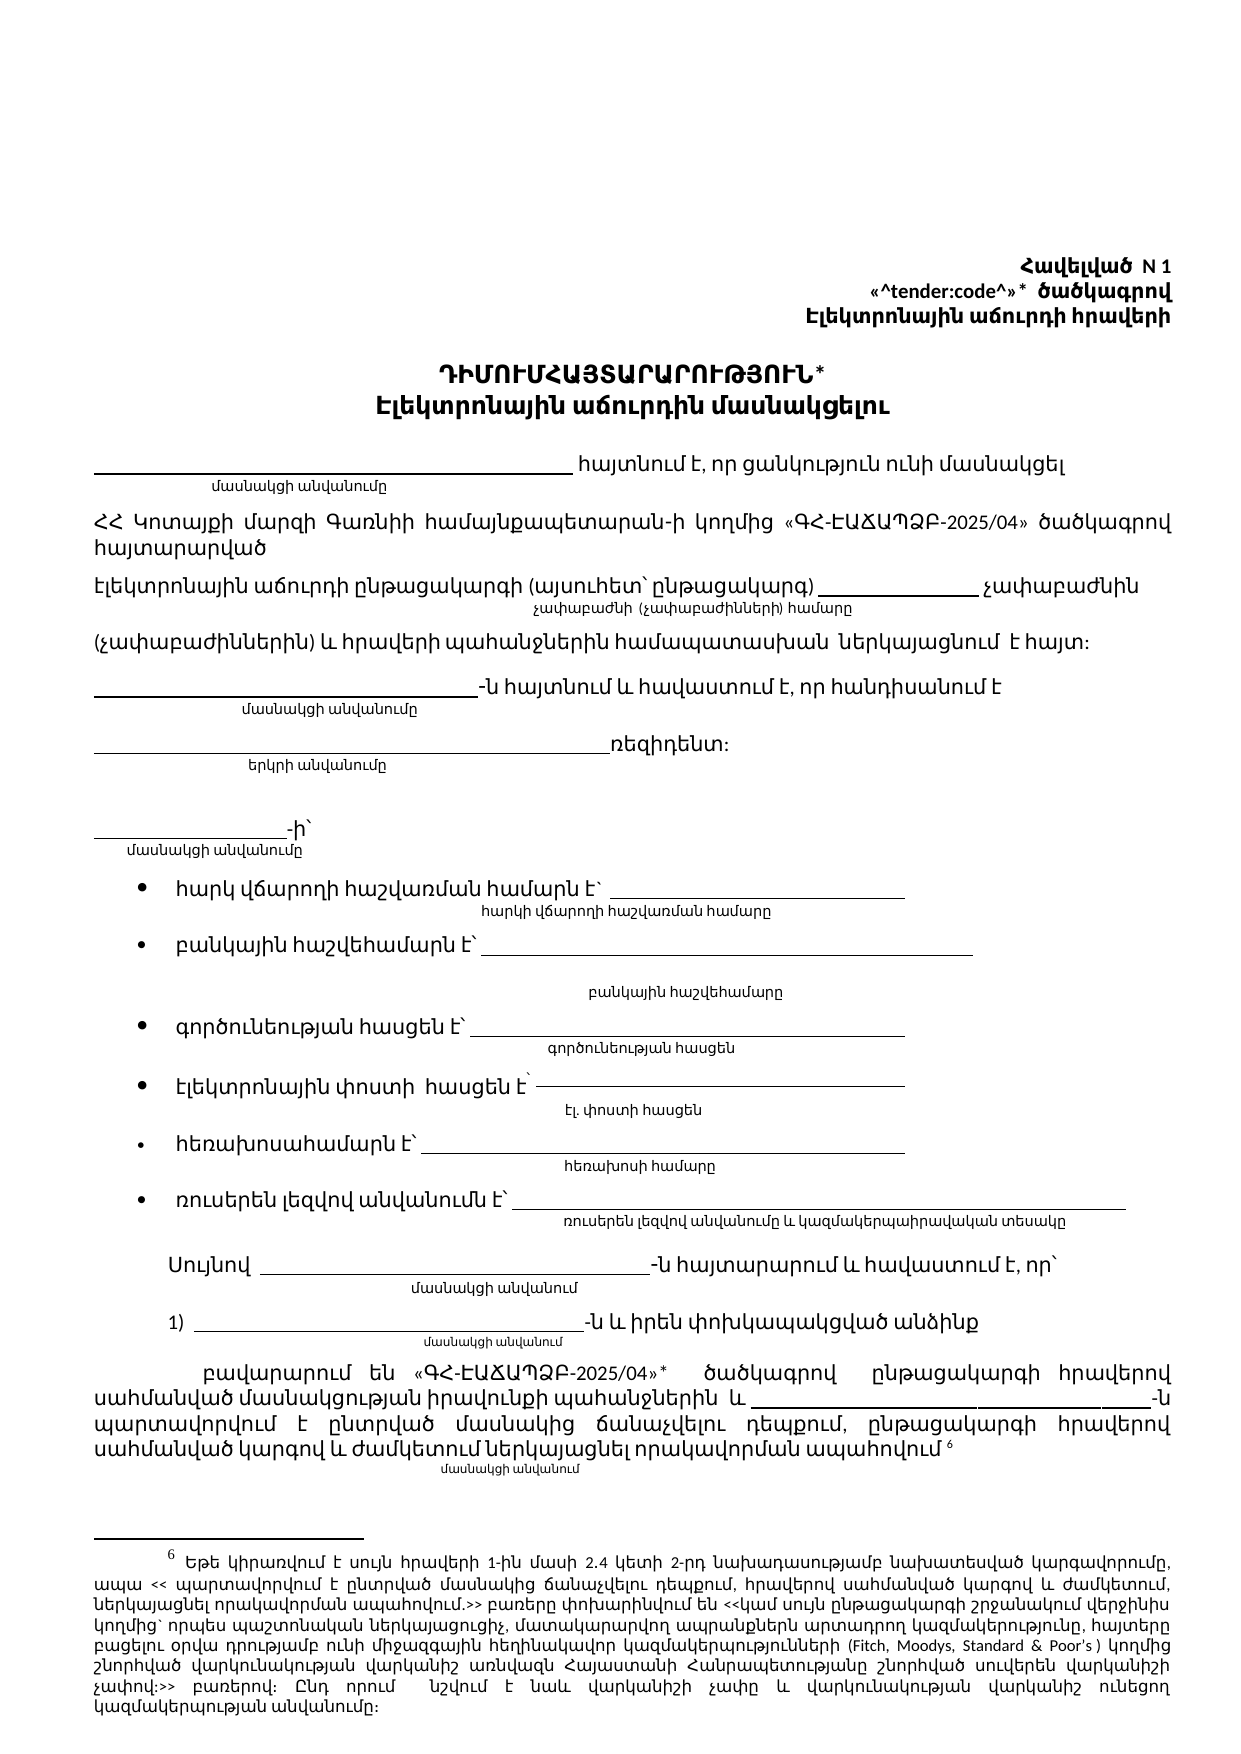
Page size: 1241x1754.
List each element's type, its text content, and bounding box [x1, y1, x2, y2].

text (չափաբաժիններին) և հրավերի պահանջներին համապատասխան ներկայացնում է հայտ: [94, 629, 1171, 655]
text բավարարում են «ԳՀ-ԷԱՃԱՊՁԲ-2025/04»* ծածկագրով ընթացակարգի հրավերով սահմանված մասնակցության իրավունքի պահանջներին և -ն պարտավորվում է ընտրված մասնակից ճանաչվելու դեպքում, ընթացակարգի հրավերով սահմանված կարգով և ժամկետում ներկայացնել որակավորման ապահովում [94, 1360, 1171, 1462]
text ռուսերեն լեզվով անվանումը և կազմակերպաիրավական տեսակը [94, 1213, 1171, 1243]
text էլեկտրոնային աճուրդի ընթացակարգի (այսուհետ՝ ընթացակարգ) չափաբաժնին [94, 573, 1171, 599]
text հայտնում է, որ ցանկություն ունի մասնակցել [94, 451, 1171, 477]
text չափաբաժնի (չափաբաժինների) համարը [94, 599, 1171, 629]
text մասնակցի անվանումը [94, 701, 1171, 731]
text Սույնով -ն հայտարարում և հավաստում է, որ՝ [94, 1248, 1171, 1279]
text հարկի վճարողի հաշվառման համարը [94, 902, 1171, 933]
text մասնակցի անվանումը [94, 477, 1171, 507]
list հեռախոսահամարն է՝ [138, 1131, 1171, 1157]
text երկրի անվանումը [94, 756, 1171, 787]
text ռեզիդենտ: [94, 731, 1171, 756]
text հեռախոսի համարը [462, 1157, 1171, 1187]
list հարկ վճարողի հաշվառման համարն է` [138, 872, 1171, 902]
text բանկային հաշվեհամարը [94, 983, 1171, 1014]
text 1) -ն և իրեն փոխկապակցված անձինք [94, 1309, 1171, 1335]
list գործունեության հասցեն է՝ [138, 1014, 1171, 1040]
text ԴԻՄՈՒՄՀԱՅՏԱՐԱՐՈՒԹՅՈՒՆ* [94, 360, 1171, 390]
text մասնակցի անվանումը [94, 841, 1171, 872]
text գործունեության հասցեն [94, 1040, 1171, 1070]
text Էլեկտրոնային աճուրդի հրավերի [94, 304, 1171, 329]
list էլեկտրոնային փոստի հասցեն է՝ [138, 1070, 1171, 1101]
text «^tender:code^»* ծածկագրով [94, 278, 1171, 304]
text մասնակցի անվանում [94, 1335, 1171, 1360]
list բանկային հաշվեհամարն է՝ [138, 933, 1171, 983]
text մասնակցի անվանում [94, 1279, 1171, 1309]
text ՀՀ Կոտայքի մարզի Գառնիի համայնքապետարան-ի կողմից «ԳՀ-ԷԱՃԱՊՁԲ-2025/04» ծածկագրով հայտարարված [94, 507, 1171, 561]
text -ի՝ [94, 816, 1171, 841]
list ռուսերեն լեզվով անվանումն է՝ [138, 1187, 1171, 1213]
text էլ. փոստի հասցեն [94, 1101, 1171, 1131]
text մասնակցի անվանում [94, 1462, 1171, 1487]
text Հավելված N 1 [94, 253, 1171, 278]
text -ն հայտնում և հավաստում է, որ հանդիսանում է [94, 670, 1171, 701]
subtitle Էլեկտրոնային աճուրդին մասնակցելու [94, 390, 1171, 421]
